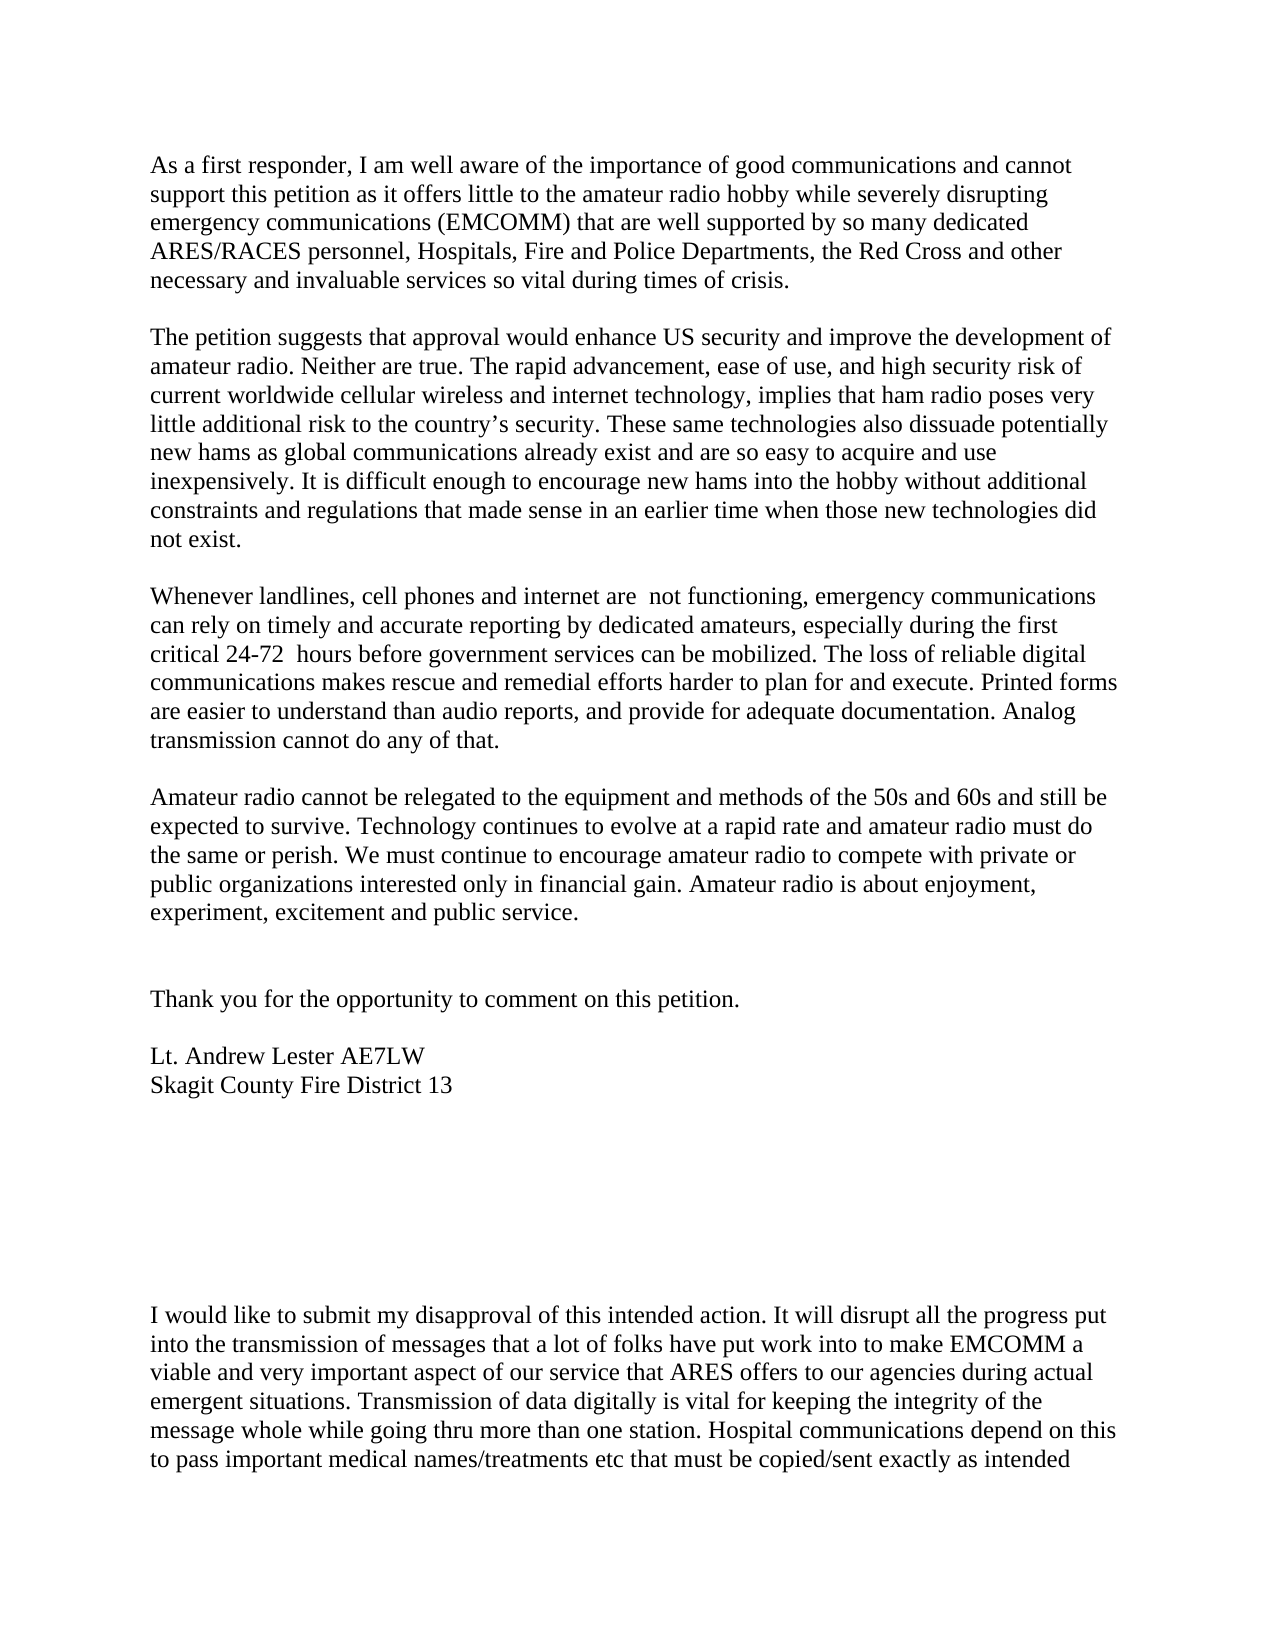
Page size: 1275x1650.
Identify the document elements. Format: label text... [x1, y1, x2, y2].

text The petition suggests that approval would enhance US security and improve the development of amateur radio. Neither are true. The rapid advancement, ease of use, and high security risk of current worldwide cellular wireless and internet technology, implies that ham radio poses very little additional risk to the country’s security. These same technologies also dissuade potentially new hams as global communications already exist and are so easy to acquire and use inexpensively. It is difficult enough to encourage new hams into the hobby without additional constraints and regulations that made sense in an earlier time when those new technologies did not exist. [150, 322, 1125, 552]
text Whenever landlines, cell phones and internet are not functioning, emergency communications can rely on timely and accurate reporting by dedicated amateurs, especially during the first critical 24-72 hours before government services can be mobilized. The loss of reliable digital communications makes rescue and remedial efforts harder to plan for and execute. Printed forms are easier to understand than audio reports, and provide for adequate documentation. Analog transmission cannot do any of that. [150, 581, 1125, 754]
text Skagit County Fire District 13 [150, 1070, 1125, 1099]
text necessary and invaluable services so vital during times of crisis. [150, 265, 1125, 294]
text Thank you for the opportunity to comment on this petition. [150, 984, 1125, 1012]
text Amateur radio cannot be relegated to the equipment and methods of the 50s and 60s and still be expected to survive. Technology continues to evolve at a rapid rate and amateur radio must do the same or perish. We must continue to encourage amateur radio to compete with private or public organizations interested only in financial gain. Amateur radio is about enjoyment, experiment, excitement and public service. [150, 782, 1125, 926]
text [150, 1300, 1125, 1472]
text As a first responder, I am well aware of the importance of good communications and cannot support this petition as it offers little to the amateur radio hobby while severely disrupting emergency communications (EMCOMM) that are well supported by so many dedicated ARES/RACES personnel, Hospitals, Fire and Police Departments, the Red Cross and other [150, 150, 1125, 265]
text Lt. Andrew Lester AE7LW [150, 1041, 1125, 1070]
